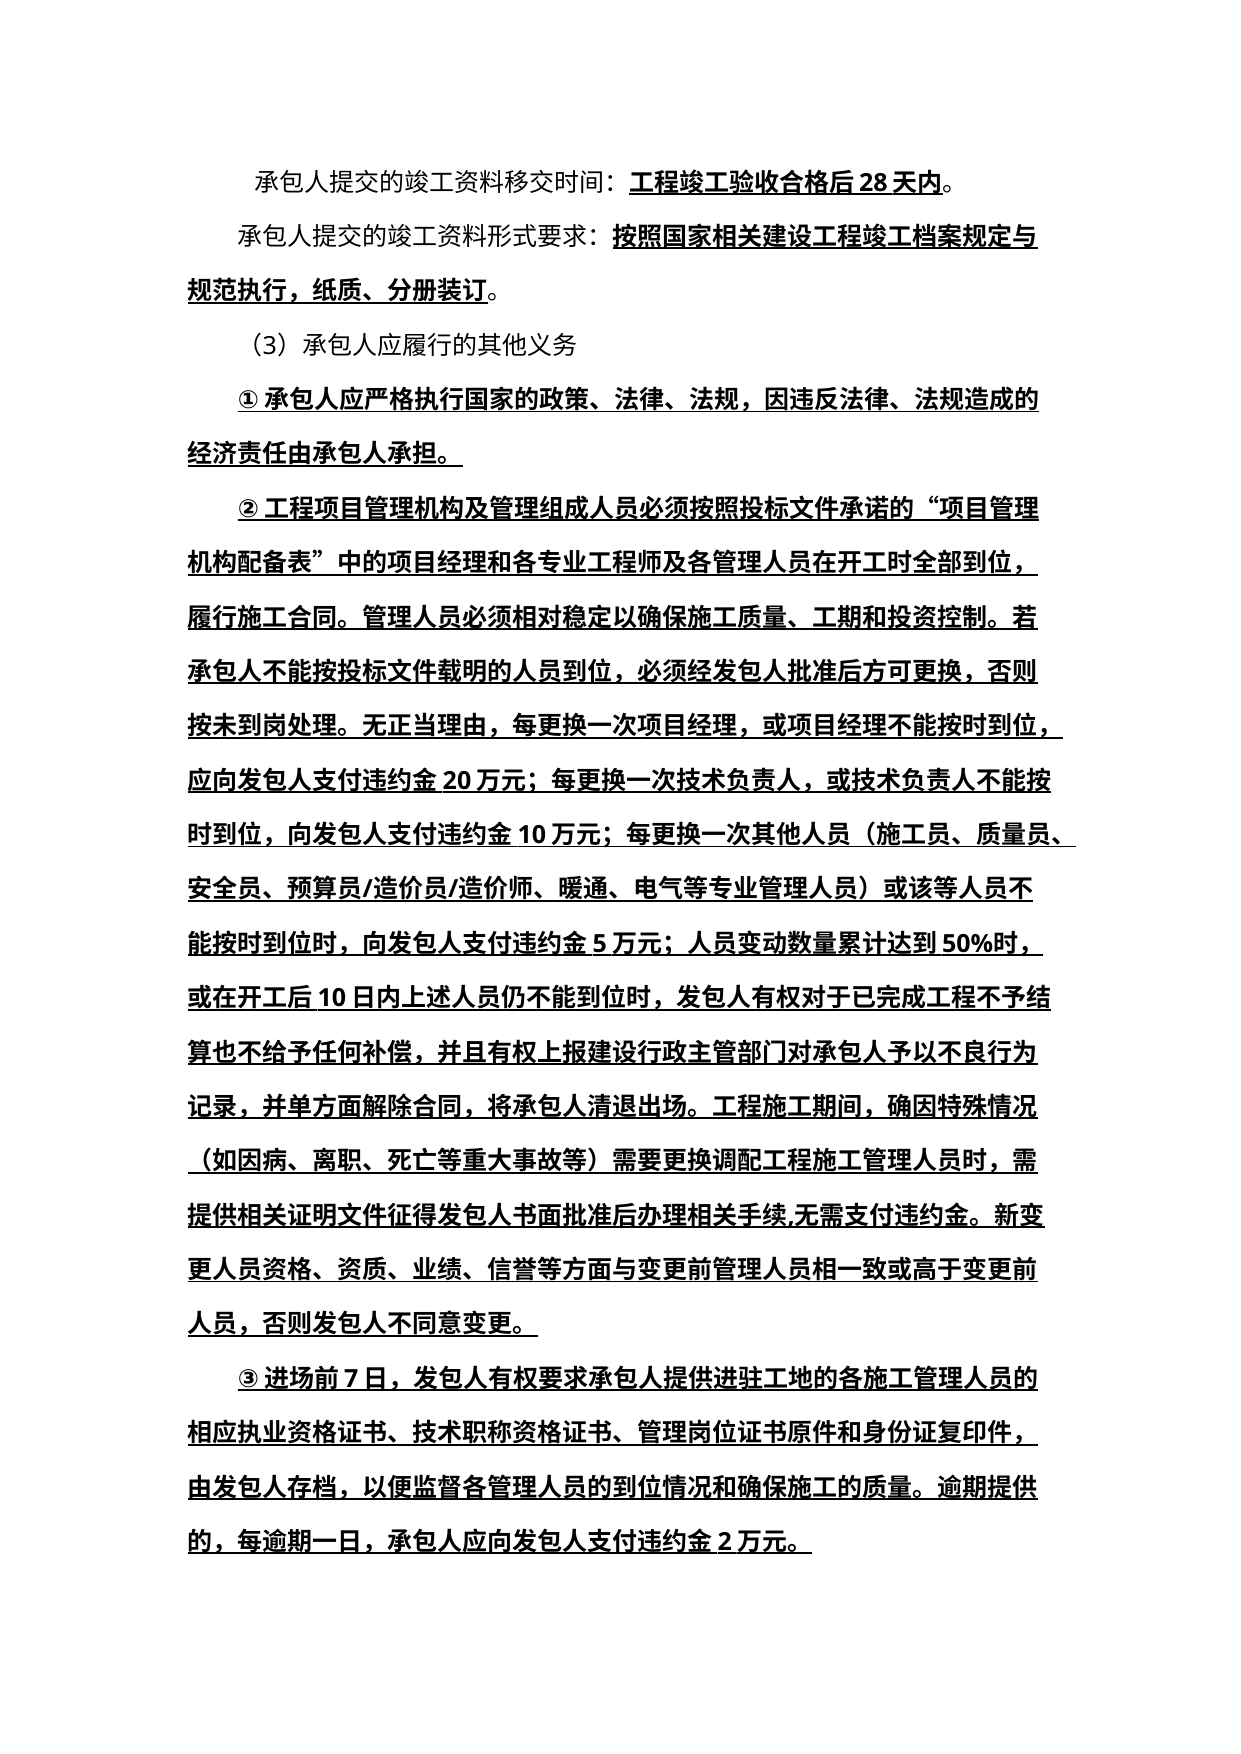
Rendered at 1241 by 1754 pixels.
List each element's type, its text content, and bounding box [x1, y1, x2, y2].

text ③进场前7日，发包人有权要求承包人提供进驻工地的各施工管理人员的相应执业资格证书、技术职称资格证书、管理岗位证书原件和身份证复印件，由发包人存档，以便监督各管理人员的到位情况和确保施工的质量。逾期提供的，每逾期一日，承包人应向发包人支付违约金2万元。 [187, 1358, 1053, 1558]
text ②工程项目管理机构及管理组成人员必须按照投标文件承诺的“项目管理机构配备表”中的项目经理和各专业工程师及各管理人员在开工时全部到位，履行施工合同。管理人员必须相对稳定以确保施工质量、工期和投资控制。若承包人不能按投标文件载明的人员到位，必须经发包人批准后方可更换，否则按未到岗处理。无正当理由，每更换一次项目经理，或项目经理不能按时到位，应向发包人支付违约金20万元；每更换一次技术负责人，或技术负责人不能按时到位，向发包人支付违约金10万元；每更换一次其他人员（施工员、质量员、安全员、预算员/造价员/造价师、暖通、电气等专业管理人员）或该等人员不能按时到位时，向发包人支付违约金5万元；人员变动数量累计达到50%时，或在开工后10日内上述人员仍不能到位时，发包人有权对于已完成工程不予结算也不给予任何补偿，并且有权上报建设行政主管部门对承包人予以不良行为记录，并单方面解除合同，将承包人清退出场。工程施工期间，确因特殊情况（如因病、离职、死亡等重大事故等）需要更换调配工程施工管理人员时，需提供相关证明文件征得发包人书面批准后办理相关手续,无需支付违约金。新变更人员资格、资质、业绩、信誉等方面与变更前管理人员相一致或高于变更前人员，否则发包人不同意变更。 [187, 738, 1053, 846]
text （3）承包人应履行的其他义务 [187, 325, 1053, 361]
text ②工程项目管理机构及管理组成人员必须按照投标文件承诺的“项目管理机构配备表”中的项目经理和各专业工程师及各管理人员在开工时全部到位，履行施工合同。管理人员必须相对稳定以确保施工质量、工期和投资控制。若承包人不能按投标文件载明的人员到位，必须经发包人批准后方可更换，否则按未到岗处理。无正当理由，每更换一次项目经理，或项目经理不能按时到位，应向发包人支付违约金20万元；每更换一次技术负责人，或技术负责人不能按时到位，向发包人支付违约金10万元；每更换一次其他人员（施工员、质量员、安全员、预算员/造价员/造价师、暖通、电气等专业管理人员）或该等人员不能按时到位时，向发包人支付违约金5万元；人员变动数量累计达到50%时，或在开工后10日内上述人员仍不能到位时，发包人有权对于已完成工程不予结算也不给予任何补偿，并且有权上报建设行政主管部门对承包人予以不良行为记录，并单方面解除合同，将承包人清退出场。工程施工期间，确因特殊情况（如因病、离职、死亡等重大事故等）需要更换调配工程施工管理人员时，需提供相关证明文件征得发包人书面批准后办理相关手续,无需支付违约金。新变更人员资格、资质、业绩、信誉等方面与变更前管理人员相一致或高于变更前人员，否则发包人不同意变更。 [187, 847, 1053, 1340]
text ①承包人应严格执行国家的政策、法律、法规，因违反法律、法规造成的经济责任由承包人承担。 [187, 379, 1053, 470]
text 承包人提交的竣工资料形式要求：按照国家相关建设工程竣工档案规定与规范执行，纸质、分册装订。 [187, 216, 1053, 307]
text ②工程项目管理机构及管理组成人员必须按照投标文件承诺的“项目管理机构配备表”中的项目经理和各专业工程师及各管理人员在开工时全部到位，履行施工合同。管理人员必须相对稳定以确保施工质量、工期和投资控制。若承包人不能按投标文件载明的人员到位，必须经发包人批准后方可更换，否则按未到岗处理。无正当理由，每更换一次项目经理，或项目经理不能按时到位，应向发包人支付违约金20万元；每更换一次技术负责人，或技术负责人不能按时到位，向发包人支付违约金10万元；每更换一次其他人员（施工员、质量员、安全员、预算员/造价员/造价师、暖通、电气等专业管理人员）或该等人员不能按时到位时，向发包人支付违约金5万元；人员变动数量累计达到50%时，或在开工后10日内上述人员仍不能到位时，发包人有权对于已完成工程不予结算也不给予任何补偿，并且有权上报建设行政主管部门对承包人予以不良行为记录，并单方面解除合同，将承包人清退出场。工程施工期间，确因特殊情况（如因病、离职、死亡等重大事故等）需要更换调配工程施工管理人员时，需提供相关证明文件征得发包人书面批准后办理相关手续,无需支付违约金。新变更人员资格、资质、业绩、信誉等方面与变更前管理人员相一致或高于变更前人员，否则发包人不同意变更。 [187, 488, 1053, 737]
text 承包人提交的竣工资料移交时间：工程竣工验收合格后28天内。 [254, 162, 1053, 198]
